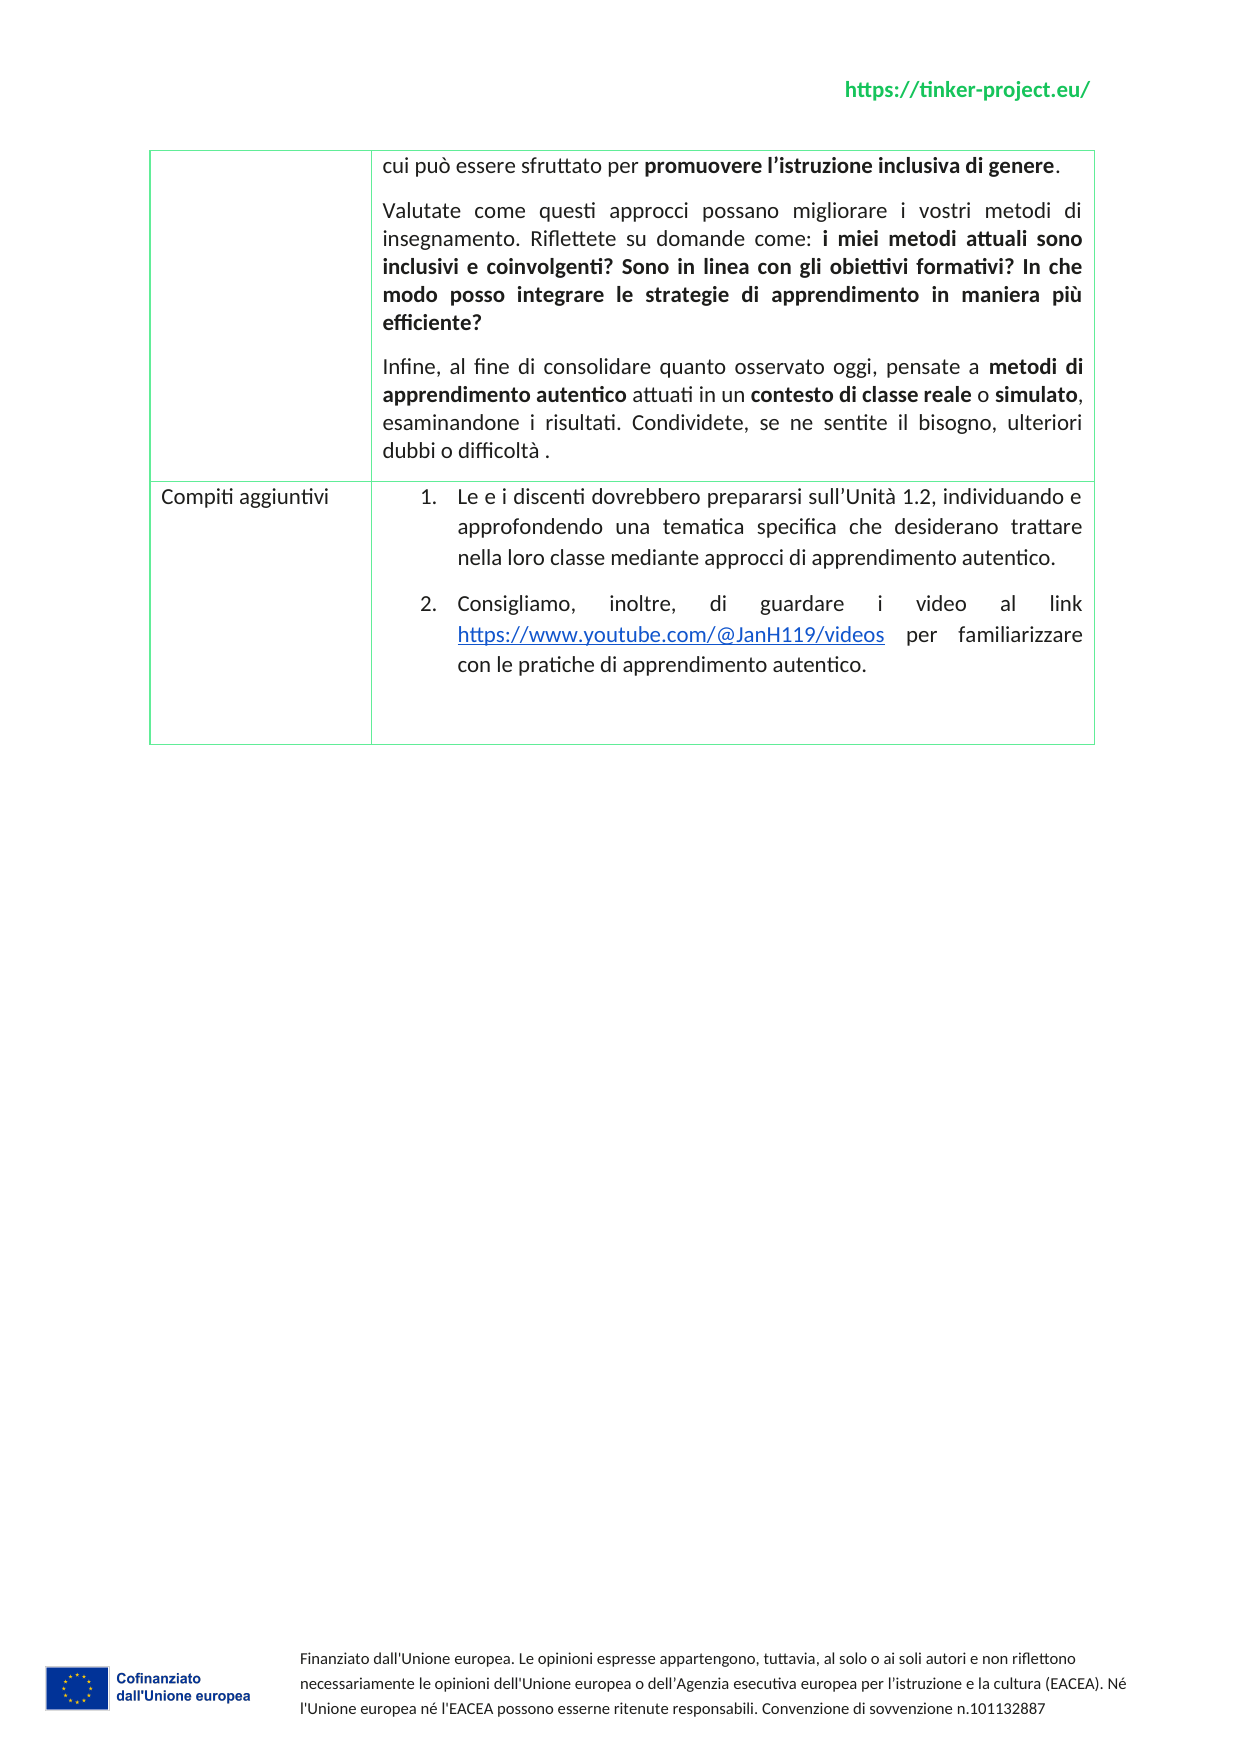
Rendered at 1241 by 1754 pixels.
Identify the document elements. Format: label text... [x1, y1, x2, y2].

table_cell Le e i discenti dovrebbero prepararsi sull’Unità 1.2, individuando e approfondendo una tematica specifica che desiderano trattare nella loro classe mediante approcci di apprendimento autentico. Consigliamo, inoltre, di guardare i video al link https://www.youtube.com/@JanH119/videos per familiarizzare con le pratiche di apprendimento autentico. [372, 482, 1094, 744]
picture [43, 1664, 259, 1713]
table_cell Compiti aggiuntivi [151, 482, 371, 744]
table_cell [151, 151, 371, 481]
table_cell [372, 151, 1094, 481]
